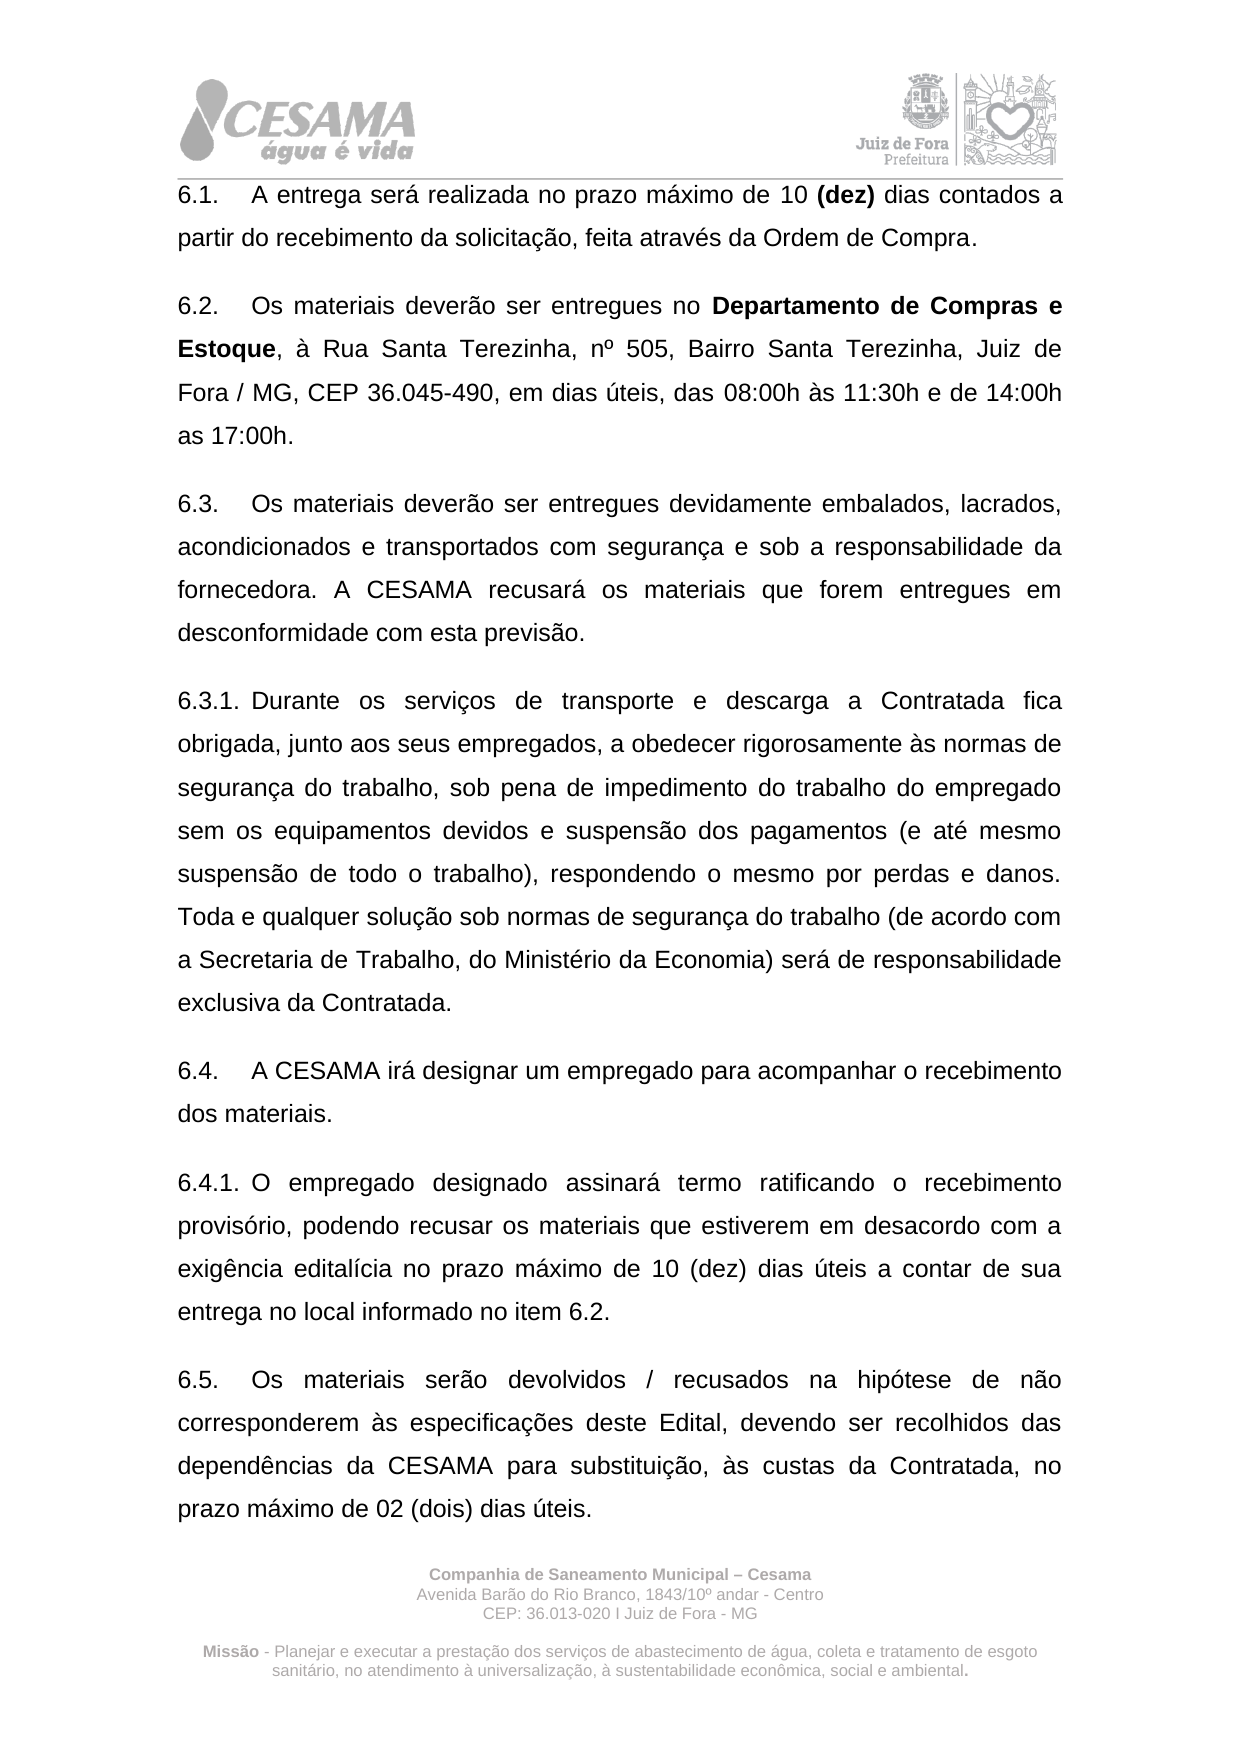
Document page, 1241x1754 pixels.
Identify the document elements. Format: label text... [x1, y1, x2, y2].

list A entrega será realizada no prazo máximo de 10 (dez) dias contados a partir do recebimento da solicitação, feita através da Ordem de Compra. [177, 180, 1063, 252]
list O empregado designado assinará termo ratificando o recebimento provisório, podendo recusar os materiais que estiverem em desacordo com a exigência editalícia no prazo máximo de 10 (dez) dias úteis a contar de sua entrega no local informado no item 6.2. [177, 1167, 1063, 1326]
picture [177, 73, 1064, 180]
list Durante os serviços de transporte e descarga a Contratada fica obrigada, junto aos seus empregados, a obedecer rigorosamente às normas de segurança do trabalho, sob pena de impedimento do trabalho do empregado sem os equipamentos devidos e suspensão dos pagamentos (e até mesmo suspensão de todo o trabalho), respondendo o mesmo por perdas e danos. Toda e qualquer solução sob normas de segurança do trabalho (de acordo com a Secretaria de Trabalho, do Ministério da Economia) será de responsabilidade exclusiva da Contratada. [177, 686, 1063, 1017]
list A CESAMA irá designar um empregado para acompanhar o recebimento dos materiais. [177, 1056, 1063, 1128]
list Os materiais serão devolvidos / recusados na hipótese de não corresponderem às especificações deste Edital, devendo ser recolhidos das dependências da CESAMA para substituição, às custas da Contratada, no prazo máximo de 02 (dois) dias úteis. [177, 1365, 1063, 1523]
list Os materiais deverão ser entregues devidamente embalados, lacrados, acondicionados e transportados com segurança e sob a responsabilidade da fornecedora. A CESAMA recusará os materiais que forem entregues em desconformidade com esta previsão. [177, 489, 1063, 647]
list Os materiais deverão ser entregues no Departamento de Compras e Estoque, à Rua Santa Terezinha, nº 505, Bairro Santa Terezinha, Juiz de Fora / MG, CEP 36.045-490, em dias úteis, das 08:00h às 11:30h e de 14:00h as 17:00h. [177, 291, 1063, 449]
